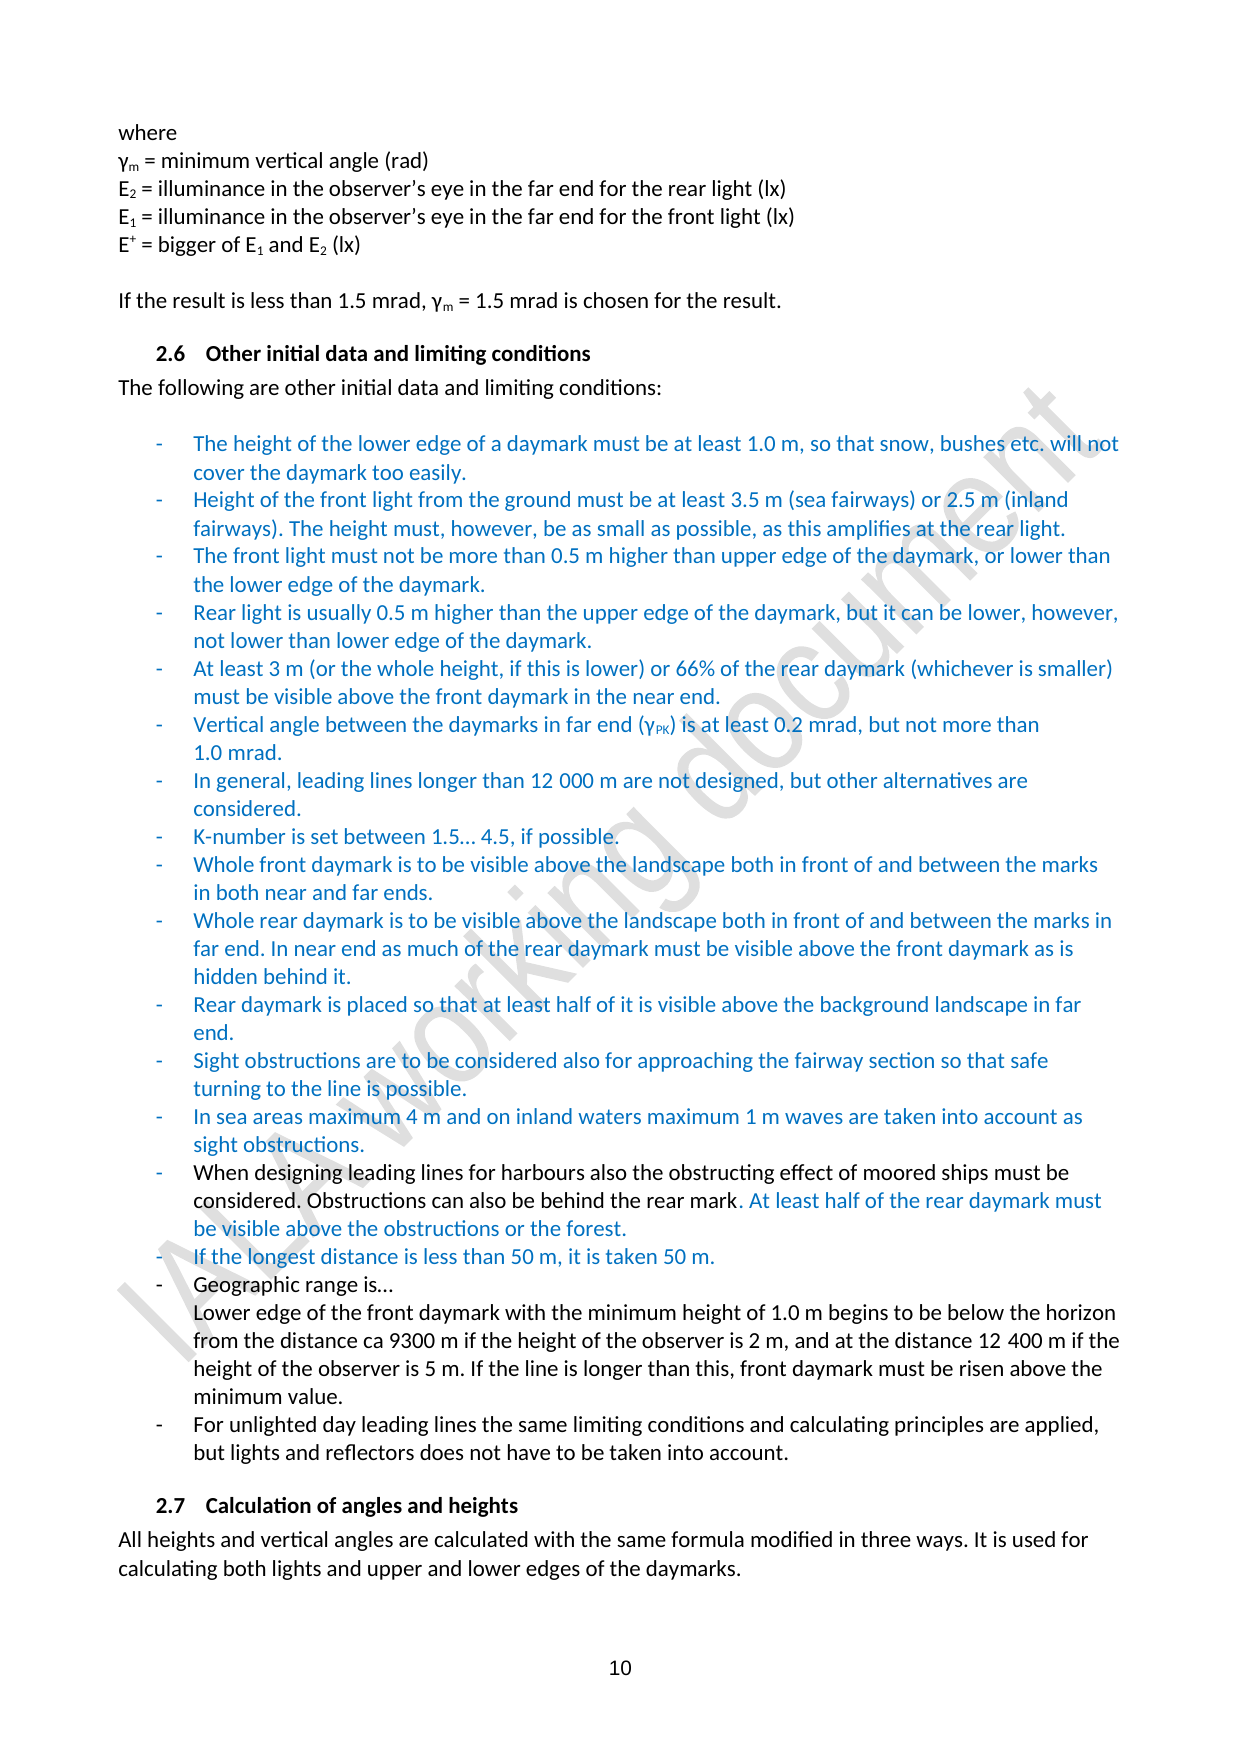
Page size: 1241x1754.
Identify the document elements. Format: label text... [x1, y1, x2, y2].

list If the longest distance is less than 50 m, it is taken 50 m. [156, 1242, 1122, 1270]
list For unlighted day leading lines the same limiting conditions and calculating principles are applied, but lights and reflectors does not have to be taken into account. [156, 1410, 1122, 1466]
subtitle Calculation of angles and heights [156, 1491, 1122, 1519]
list K-number is set between 1.5… 4.5, if possible. [156, 822, 1122, 850]
list Whole rear daymark is to be visible above the landscape both in front of and between the marks in far end. In near end as much of the rear daymark must be visible above the front daymark as is hidden behind it. [156, 906, 1122, 990]
list When designing leading lines for harbours also the obstructing effect of moored ships must be considered. Obstructions can also be behind the rear mark. At least half of the rear daymark must be visible above the obstructions or the forest. [156, 1158, 1122, 1242]
text γm = minimum vertical angle (rad) [118, 146, 1122, 174]
list In general, leading lines longer than 12 000 m are not designed, but other alternatives are considered. [156, 766, 1122, 822]
subtitle Other initial data and limiting conditions [156, 339, 1122, 367]
text If the result is less than 1.5 mrad, γm = 1.5 mrad is chosen for the result. [118, 286, 1122, 314]
list Lower edge of the front daymark with the minimum height of 1.0 m begins to be below the horizon from the distance ca 9300 m if the height of the observer is 2 m, and at the distance 12 400 m if the height of the observer is 5 m. If the line is longer than this, front daymark must be risen above the minimum value. [193, 1298, 1122, 1410]
list In sea areas maximum 4 m and on inland waters maximum 1 m waves are taken into account as sight obstructions. [156, 1102, 1122, 1158]
text E+ = bigger of E1 and E2 (lx) [118, 230, 1122, 258]
list Whole front daymark is to be visible above the landscape both in front of and between the marks in both near and far ends. [156, 850, 1122, 906]
text where [118, 118, 1122, 146]
list Rear light is usually 0.5 m higher than the upper edge of the daymark, but it can be lower, however, not lower than lower edge of the daymark. [156, 598, 1122, 654]
text E1 = illuminance in the observer’s eye in the far end for the front light (lx) [118, 202, 1122, 230]
text The following are other initial data and limiting conditions: [118, 373, 1122, 402]
list At least 3 m (or the whole height, if this is lower) or 66% of the rear daymark (whichever is smaller) must be visible above the front daymark in the near end. [156, 654, 1122, 710]
list Height of the front light from the ground must be at least 3.5 m (sea fairways) or 2.5 m (inland fairways). The height must, however, be as small as possible, as this amplifies at the rear light. [156, 486, 1122, 542]
list The height of the lower edge of a daymark must be at least 1.0 m, so that snow, bushes etc. will not cover the daymark too easily. [156, 429, 1122, 486]
list Sight obstructions are to be considered also for approaching the fairway section so that safe turning to the line is possible. [156, 1046, 1122, 1102]
list Rear daymark is placed so that at least half of it is visible above the background landscape in far end. [156, 990, 1122, 1046]
text E2 = illuminance in the observer’s eye in the far end for the rear light (lx) [118, 174, 1122, 202]
text All heights and vertical angles are calculated with the same formula modified in three ways. It is used for calculating both lights and upper and lower edges of the daymarks. [118, 1526, 1122, 1582]
list Vertical angle between the daymarks in far end (γPK) is at least 0.2 mrad, but not more than 1.0 mrad. [156, 710, 1122, 766]
list The front light must not be more than 0.5 m higher than upper edge of the daymark, or lower than the lower edge of the daymark. [156, 542, 1122, 598]
list Geographic range is… [156, 1270, 1122, 1298]
